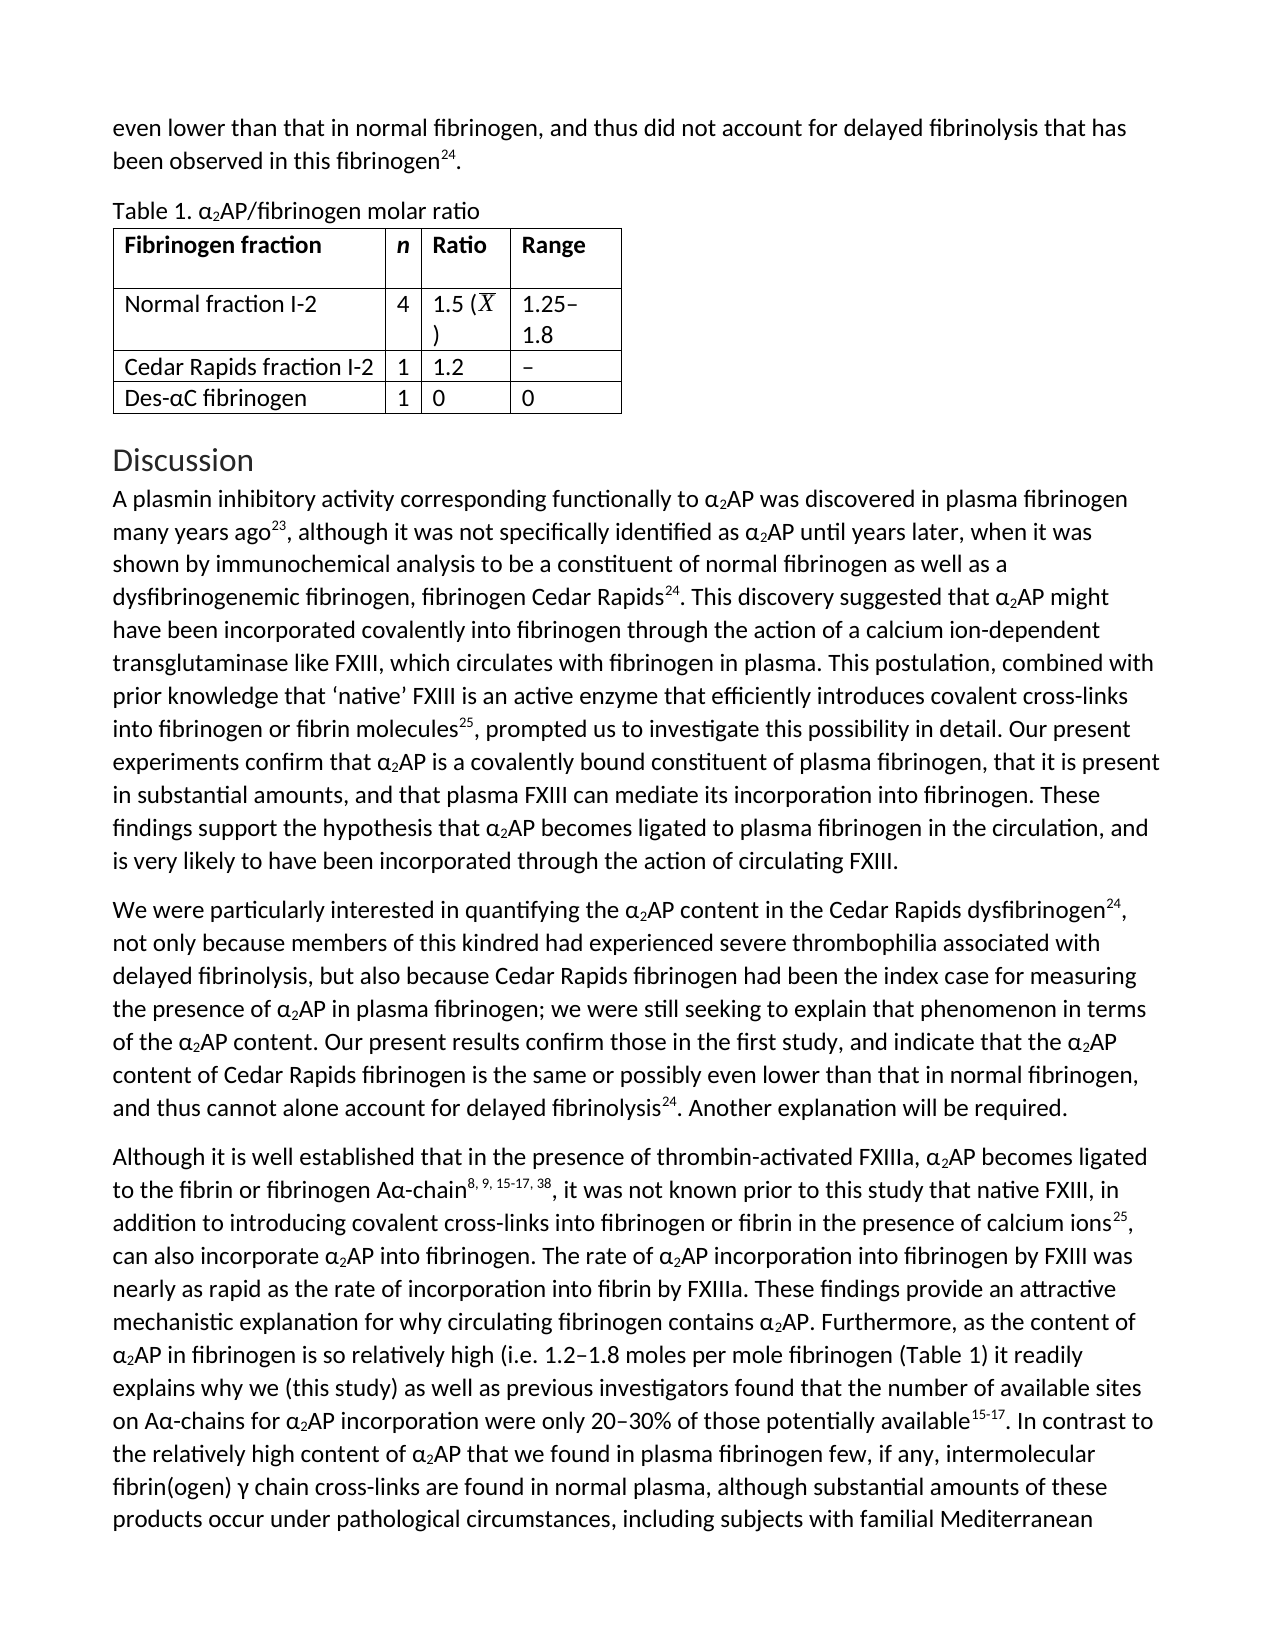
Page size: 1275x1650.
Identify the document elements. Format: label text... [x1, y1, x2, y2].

table_cell – [511, 351, 621, 381]
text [112, 112, 1162, 176]
table_cell 4 [386, 289, 421, 349]
table_cell Cedar Rapids fraction I-2 [114, 351, 385, 381]
table_header Fibrinogen fraction [114, 229, 385, 287]
table_cell 0 [422, 382, 510, 413]
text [112, 1141, 1162, 1534]
table_header n [386, 229, 421, 287]
table_cell 1.5 () [422, 289, 510, 349]
table_cell Des-αC fibrinogen [114, 382, 385, 413]
text We were particularly interested in quantifying the α2AP content in the Cedar Rapids dysfibrinogen24, not only because members of this kindred had experienced severe thrombophilia associated with delayed fibrinolysis, but also because Cedar Rapids fibrinogen had been the index case for measuring the presence of α2AP in plasma fibrinogen; we were still seeking to explain that phenomenon in terms of the α2AP content. Our present results confirm those in the first study, and indicate that the α2AP content of Cedar Rapids fibrinogen is the same or possibly even lower than that in normal fibrinogen, and thus cannot alone account for delayed fibrinolysis24. Another explanation will be required. [112, 894, 1162, 1122]
table_cell 1 [386, 351, 421, 381]
text Table 1. α2AP/fibrinogen molar ratio [112, 195, 1162, 226]
table_cell 0 [511, 382, 621, 413]
table_cell Normal fraction I-2 [114, 289, 385, 349]
table_header Ratio [422, 229, 510, 287]
subtitle Discussion [112, 439, 1162, 479]
table_cell 1.25–1.8 [511, 289, 621, 349]
table_header Range [511, 229, 621, 287]
table_cell 1.2 [422, 351, 510, 381]
table_cell 1 [386, 382, 421, 413]
text A plasmin inhibitory activity corresponding functionally to α2AP was discovered in plasma fibrinogen many years ago23, although it was not specifically identified as α2AP until years later, when it was shown by immunochemical analysis to be a constituent of normal fibrinogen as well as a dysfibrinogenemic fibrinogen, fibrinogen Cedar Rapids24. This discovery suggested that α2AP might have been incorporated covalently into fibrinogen through the action of a calcium ion-dependent transglutaminase like FXIII, which circulates with fibrinogen in plasma. This postulation, combined with prior knowledge that ‘native’ FXIII is an active enzyme that efficiently introduces covalent cross-links into fibrinogen or fibrin molecules25, prompted us to investigate this possibility in detail. Our present experiments confirm that α2AP is a covalently bound constituent of plasma fibrinogen, that it is present in substantial amounts, and that plasma FXIII can mediate its incorporation into fibrinogen. These findings support the hypothesis that α2AP becomes ligated to plasma fibrinogen in the circulation, and is very likely to have been incorporated through the action of circulating FXIII. [112, 483, 1162, 875]
